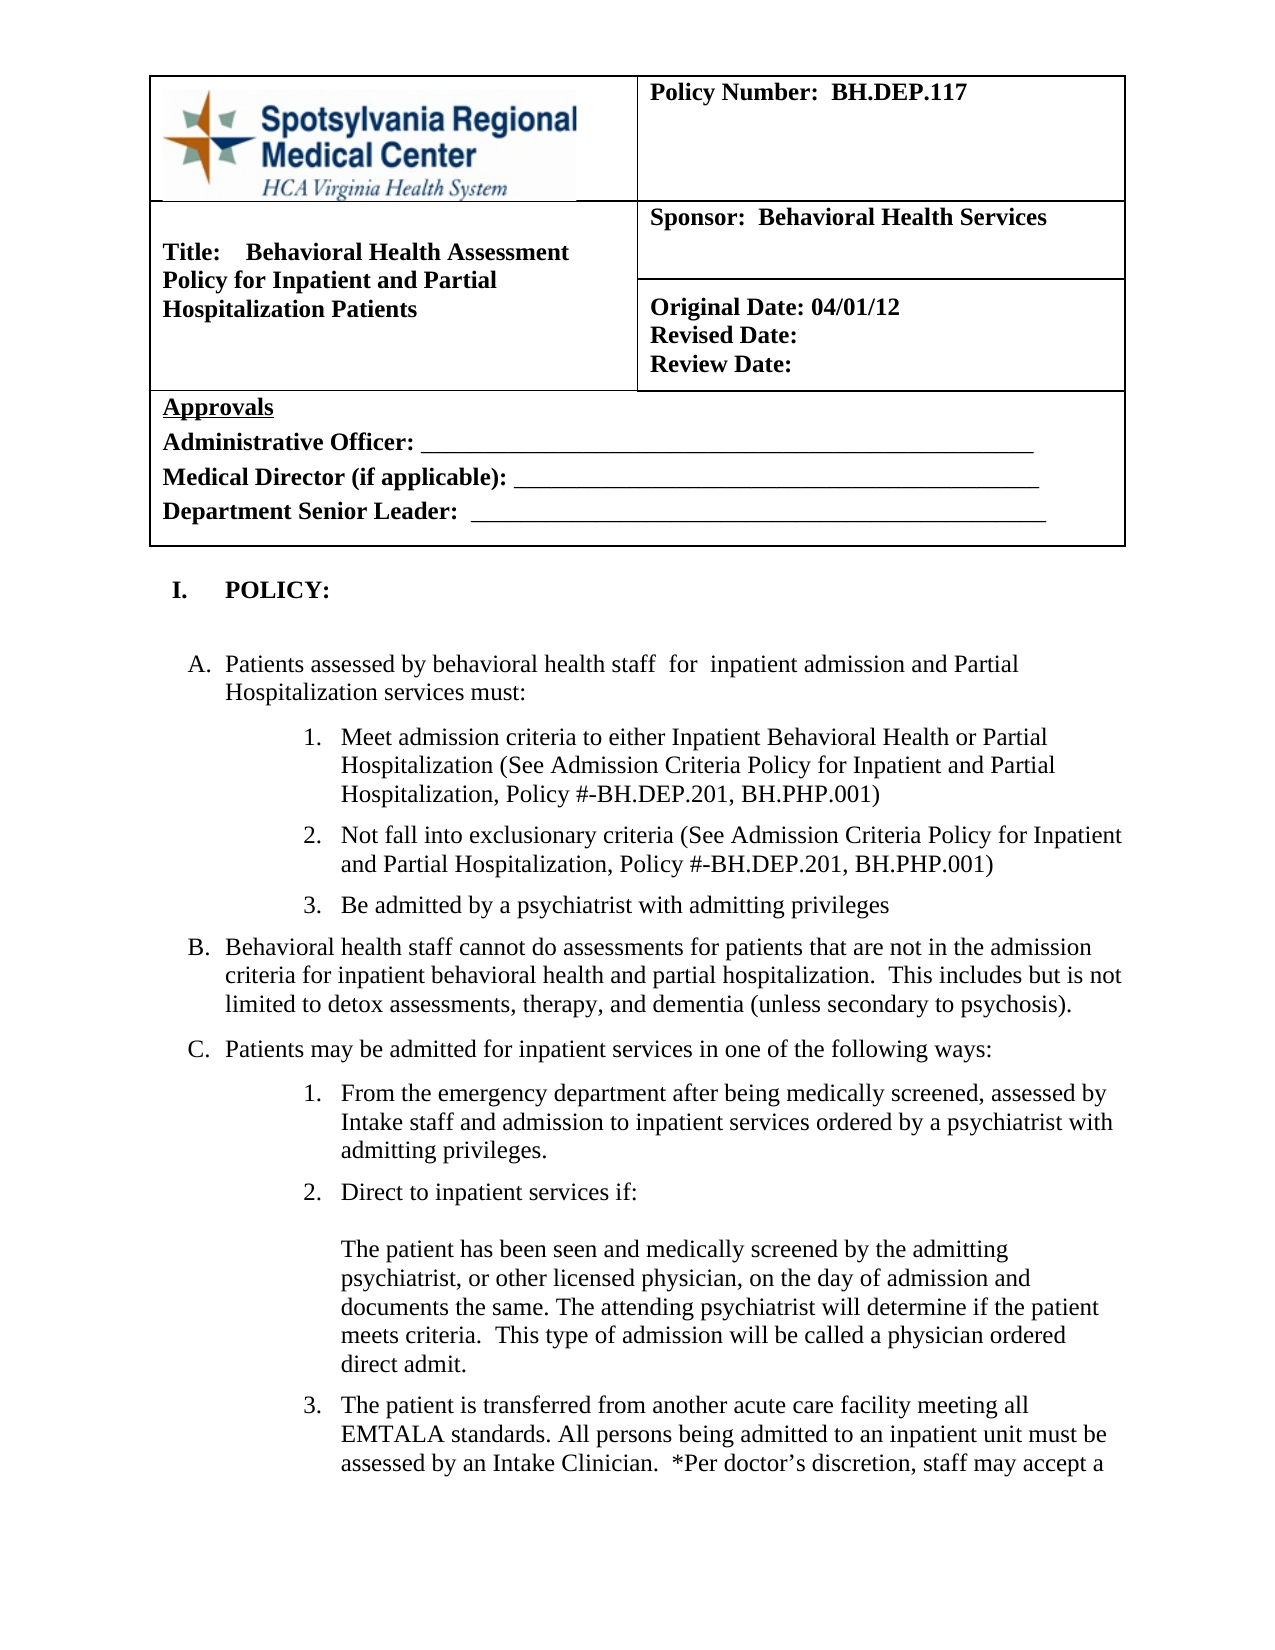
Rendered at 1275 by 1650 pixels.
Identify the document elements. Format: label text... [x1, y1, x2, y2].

list Behavioral health staff cannot do assessments for patients that are not in the admission criteria for inpatient behavioral health and partial hospitalization. This includes but is not limited to detox assessments, therapy, and dementia (unless secondary to psychosis). [187, 932, 1125, 1018]
list Patients assessed by behavioral health staff for inpatient admission and Partial Hospitalization services must: [187, 649, 1069, 706]
list Patients may be admitted for inpatient services in one of the following ways: [187, 1034, 1069, 1062]
list From the emergency department after being medically screened, assessed by Intake staff and admission to inpatient services ordered by a psychiatrist with admitting privileges. [303, 1078, 1125, 1164]
picture [162, 89, 577, 201]
list POLICY: [187, 576, 1125, 604]
list Not fall into exclusionary criteria (See Admission Criteria Policy for Inpatient and Partial Hospitalization, Policy #-BH.DEP.201, BH.PHP.001) [303, 821, 1125, 878]
list Direct to inpatient services if: The patient has been seen and medically screened by the admitting psychiatrist, or other licensed physician, on the day of admission and documents the same. The attending psychiatrist will determine if the patient meets criteria. This type of admission will be called a physician ordered direct admit. [303, 1177, 1125, 1378]
list Meet admission criteria to either Inpatient Behavioral Health or Partial Hospitalization (See Admission Criteria Policy for Inpatient and Partial Hospitalization, Policy #-BH.DEP.201, BH.PHP.001) [303, 722, 1125, 808]
list Be admitted by a psychiatrist with admitting privileges [303, 891, 1125, 919]
